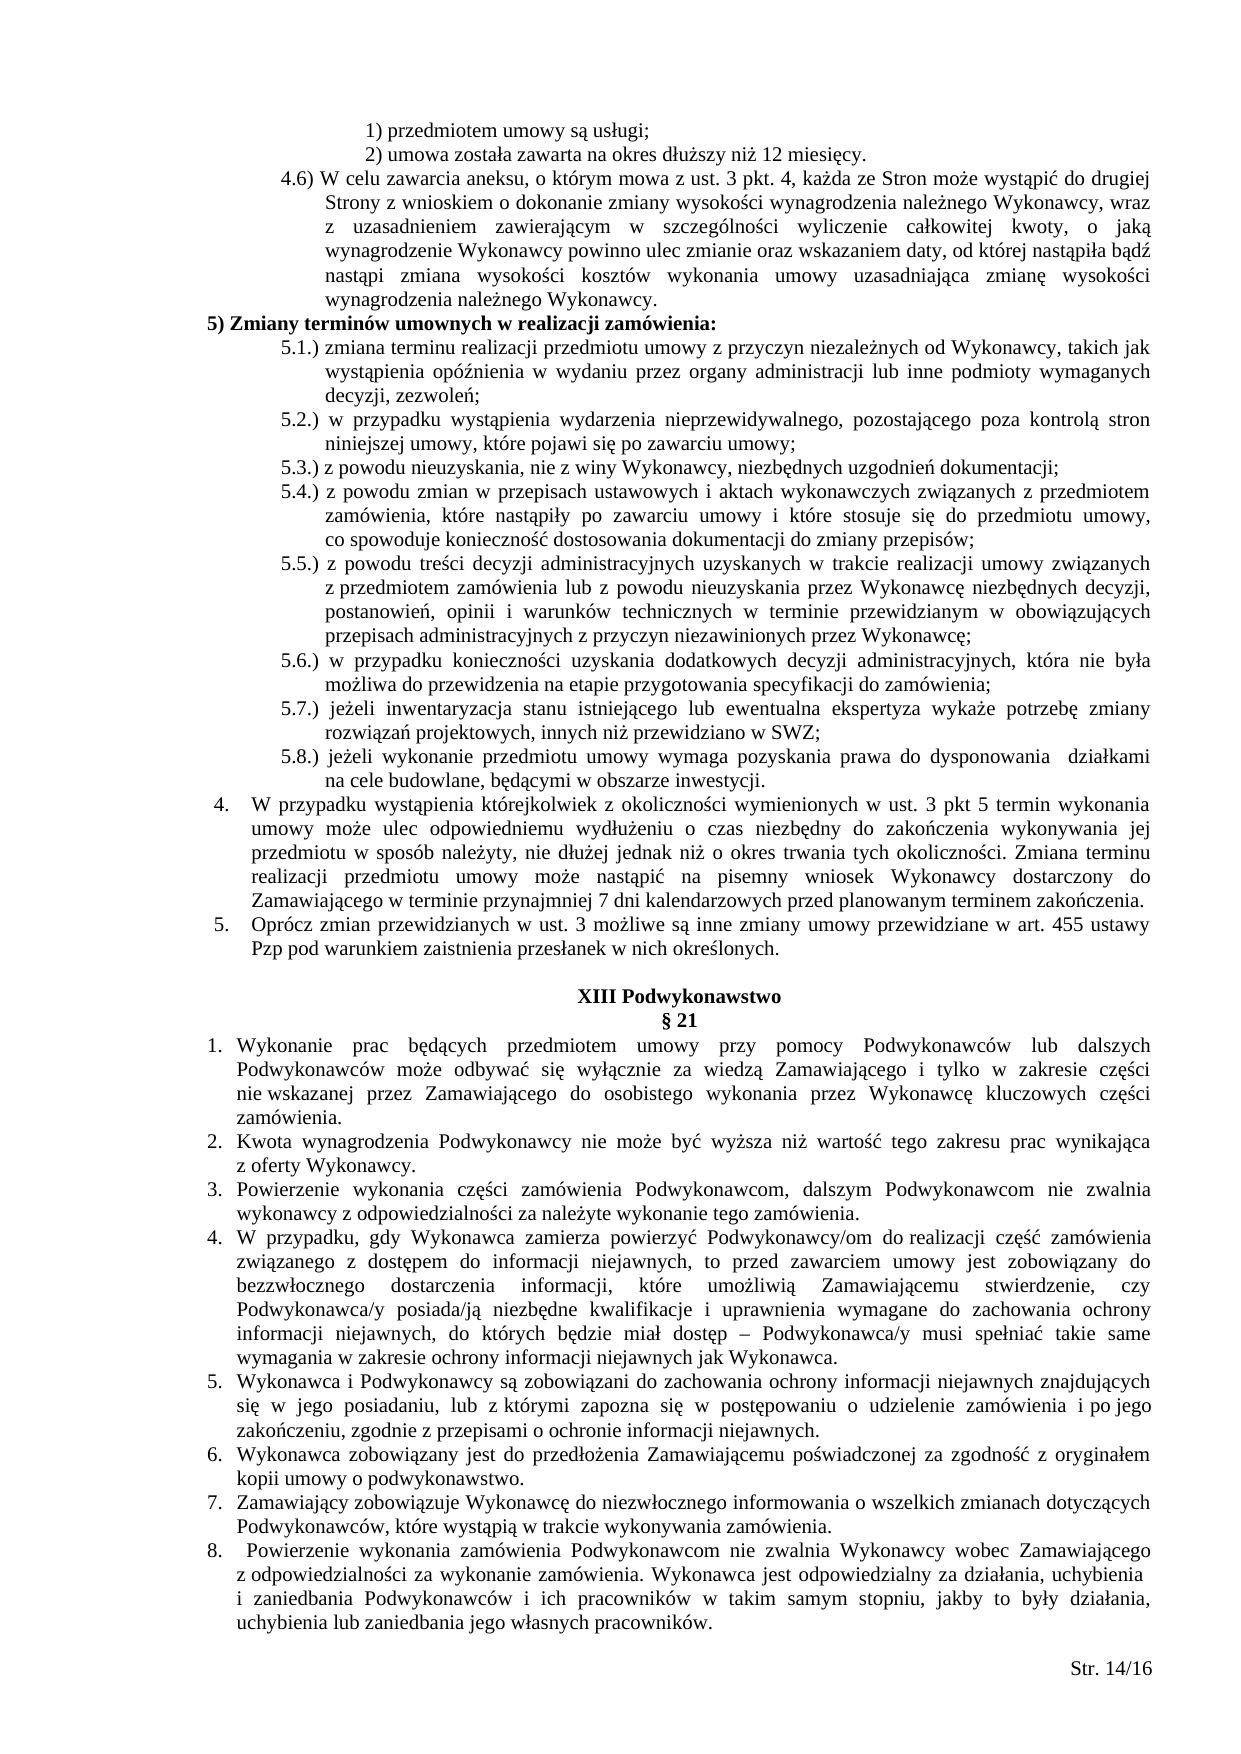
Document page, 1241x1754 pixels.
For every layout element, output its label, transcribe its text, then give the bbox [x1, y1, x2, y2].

text 5.4.) z powodu zmian w przepisach ustawowych i aktach wykonawczych związanych z przedmiotem zamówienia, które nastąpiły po zawarciu umowy i które stosuje się do przedmiotu umowy, co spowoduje konieczność dostosowania dokumentacji do zmiany przepisów; [281, 479, 1152, 551]
list Powierzenie wykonania części zamówienia Podwykonawcom, dalszym Podwykonawcom nie zwalnia wykonawcy z odpowiedzialności za należyte wykonanie tego zamówienia. [207, 1177, 1152, 1225]
text 5.3.) z powodu nieuzyskania, nie z winy Wykonawcy, niezbędnych uzgodnień dokumentacji; [281, 455, 1152, 479]
text 5.5.) z powodu treści decyzji administracyjnych uzyskanych w trakcie realizacji umowy związanych z przedmiotem zamówienia lub z powodu nieuzyskania przez Wykonawcę niezbędnych decyzji, postanowień, opinii i warunków technicznych w terminie przewidzianym w obowiązujących przepisach administracyjnych z przyczyn niezawinionych przez Wykonawcę; [281, 551, 1152, 647]
text 5.7.) jeżeli inwentaryzacja stanu istniejącego lub ewentualna ekspertyza wykaże potrzebę zmiany rozwiązań projektowych, innych niż przewidziano w SWZ; [281, 696, 1152, 744]
text 1) przedmiotem umowy są usługi; [251, 118, 1152, 142]
text 5.8.) jeżeli wykonanie przedmiotu umowy wymaga pozyskania prawa do dysponowania działkami na cele budowlane, będącymi w obszarze inwestycji. [281, 744, 1152, 792]
list Zamawiający zobowiązuje Wykonawcę do niezwłocznego informowania o wszelkich zmianach dotyczących Podwykonawców, które wystąpią w trakcie wykonywania zamówienia. [207, 1490, 1152, 1538]
list Powierzenie wykonania zamówienia Podwykonawcom nie zwalnia Wykonawcy wobec Zamawiającego z odpowiedzialności za wykonanie zamówienia. Wykonawca jest odpowiedzialny za działania, uchybienia i zaniedbania Podwykonawców i ich pracowników w takim samym stopniu, jakby to były działania, uchybienia lub zaniedbania jego własnych pracowników. [207, 1538, 1152, 1634]
text 5.2.) w przypadku wystąpienia wydarzenia nieprzewidywalnego, pozostającego poza kontrolą stron niniejszej umowy, które pojawi się po zawarciu umowy; [281, 407, 1152, 455]
text 5.1.) zmiana terminu realizacji przedmiotu umowy z przyczyn niezależnych od Wykonawcy, takich jak wystąpienia opóźnienia w wydaniu przez organy administracji lub inne podmioty wymaganych decyzji, zezwoleń; [281, 335, 1152, 407]
list Oprócz zmian przewidzianych w ust. 3 możliwe są inne zmiany umowy przewidziane w art. 455 ustawy Pzp pod warunkiem zaistnienia przesłanek w nich określonych. [214, 912, 1152, 960]
text 4.6) W celu zawarcia aneksu, o którym mowa z ust. 3 pkt. 4, każda ze Stron może wystąpić do drugiej Strony z wnioskiem o dokonanie zmiany wysokości wynagrodzenia należnego Wykonawcy, wraz z uzasadnieniem zawierającym w szczególności wyliczenie całkowitej kwoty, o jaką wynagrodzenie Wykonawcy powinno ulec zmianie oraz wskazaniem daty, od której nastąpiła bądź nastąpi zmiana wysokości kosztów wykonania umowy uzasadniająca zmianę wysokości wynagrodzenia należnego Wykonawcy. [281, 166, 1152, 311]
text § 21 [207, 1008, 1152, 1032]
list W przypadku, gdy Wykonawca zamierza powierzyć Podwykonawcy/om do realizacji część zamówienia związanego z dostępem do informacji niejawnych, to przed zawarciem umowy jest zobowiązany do bezzwłocznego dostarczenia informacji, które umożliwią Zamawiającemu stwierdzenie, czy Podwykonawca/y posiada/ją niezbędne kwalifikacje i uprawnienia wymagane do zachowania ochrony informacji niejawnych, do których będzie miał dostęp – Podwykonawca/y musi spełniać takie same wymagania w zakresie ochrony informacji niejawnych jak Wykonawca. [207, 1225, 1152, 1369]
list W przypadku wystąpienia którejkolwiek z okoliczności wymienionych w ust. 3 pkt 5 termin wykonania umowy może ulec odpowiedniemu wydłużeniu o czas niezbędny do zakończenia wykonywania jej przedmiotu w sposób należyty, nie dłużej jednak niż o okres trwania tych okoliczności. Zmiana terminu realizacji przedmiotu umowy może nastąpić na pisemny wniosek Wykonawcy dostarczony do Zamawiającego w terminie przynajmniej 7 dni kalendarzowych przed planowanym terminem zakończenia. [214, 792, 1152, 912]
list Wykonawca zobowiązany jest do przedłożenia Zamawiającemu poświadczonej za zgodność z oryginałem kopii umowy o podwykonawstwo. [207, 1442, 1152, 1490]
list Kwota wynagrodzenia Podwykonawcy nie może być wyższa niż wartość tego zakresu prac wynikająca z oferty Wykonawcy. [207, 1129, 1152, 1177]
text 5) Zmiany terminów umownych w realizacji zamówienia: [207, 311, 1152, 335]
list Wykonanie prac będących przedmiotem umowy przy pomocy Podwykonawców lub dalszych Podwykonawców może odbywać się wyłącznie za wiedzą Zamawiającego i tylko w zakresie części nie wskazanej przez Zamawiającego do osobistego wykonania przez Wykonawcę kluczowych części zamówienia. [207, 1032, 1152, 1129]
text 2) umowa została zawarta na okres dłuższy niż 12 miesięcy. [251, 142, 1152, 166]
text 5.6.) w przypadku konieczności uzyskania dodatkowych decyzji administracyjnych, która nie była możliwa do przewidzenia na etapie przygotowania specyfikacji do zamówienia; [281, 647, 1152, 696]
list Wykonawca i Podwykonawcy są zobowiązani do zachowania ochrony informacji niejawnych znajdujących się w jego posiadaniu, lub z którymi zapozna się w postępowaniu o udzielenie zamówienia i po jego zakończeniu, zgodnie z przepisami o ochronie informacji niejawnych. [207, 1369, 1152, 1442]
text XIII Podwykonawstwo [207, 984, 1152, 1008]
